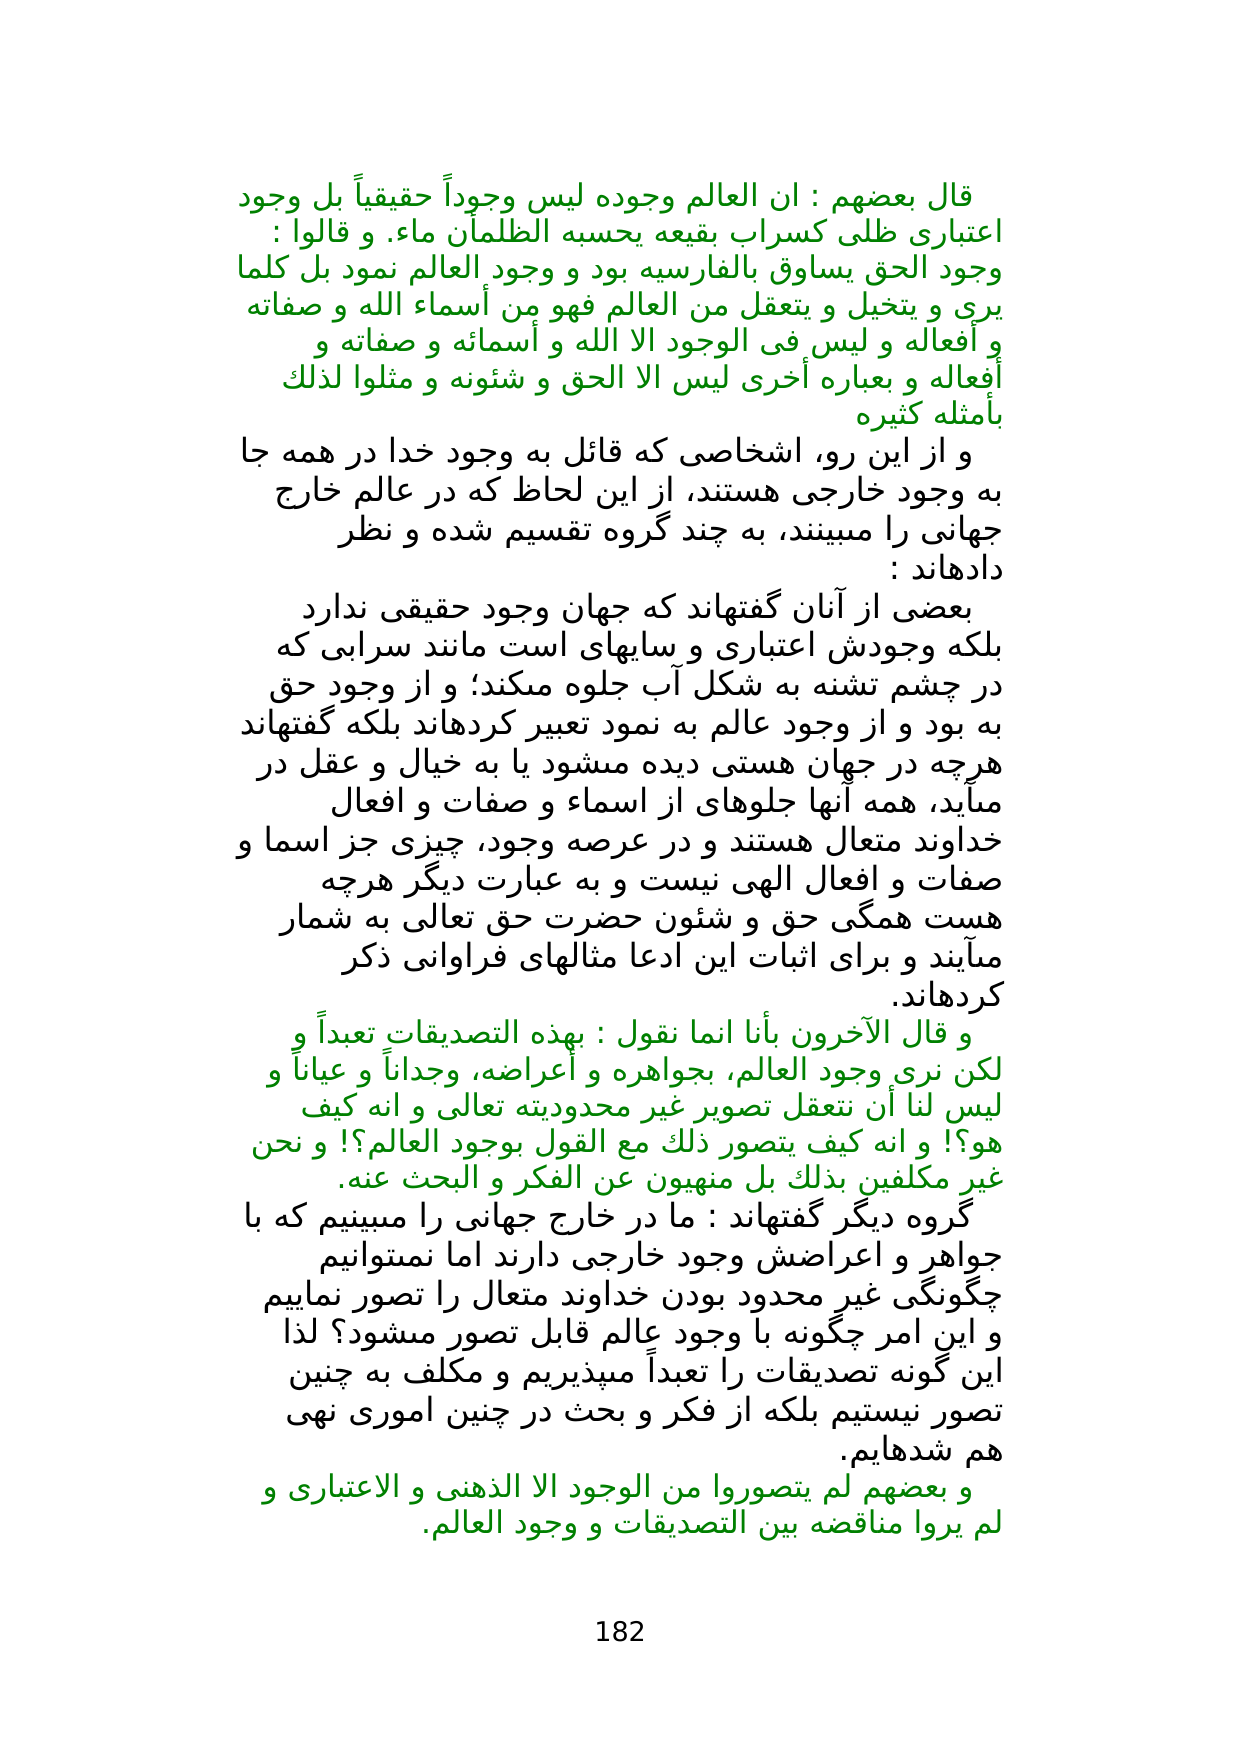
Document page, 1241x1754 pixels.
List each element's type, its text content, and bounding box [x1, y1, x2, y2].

text قال بعضهم : ان العالم وجوده ليس وجوداً حقيقياً بل وجود اعتبارى ظلى كسراب بقيعه يحسبه الظلمأن ماء. و قالوا : وجود الحق يساوق بالفارسيه بود و وجود العالم نمود بل كلما يرى و يتخيل و يتعقل من العالم فهو من أسماء الله و صفاته و أفعاله و ليس فى الوجود الا الله و أسمائه و صفاته و أفعاله و بعباره أخرى ليس الا الحق و شئونه و مثلوا لذلك بأمثله كثيره [236, 177, 1004, 432]
text و قال الآخرون بأنا انما نقول : بهذه التصديقات تعبداً و لكن نرى وجود العالم، بجواهره و أعراضه، وجداناً و عياناً و ليس لنا أن نتعقل تصوير غير محدوديته تعالى و انه كيف هو؟! و انه كيف يتصور ذلك مع القول بوجود العالم؟! و نحن غير مكلفين بذلك بل منهيون عن الفكر و البحث عنه. [236, 1014, 1004, 1196]
text و بعضهم لم يتصوروا من الوجود الا الذهنى و الاعتبارى و لم يروا مناقضه بين التصديقات و وجود العالم. [236, 1468, 1004, 1541]
text و از اين رو، اشخاصى كه قائل به وجود خدا در همه جا به وجود خارجى هستند، از اين لحاظ كه در عالم خارج جهانى را مى‏بينند، به چند گروه تقسيم شده و نظر داده‏اند : [236, 432, 1004, 587]
text گروه ديگر گفته‏اند : ما در خارج جهانى را مى‏بينيم كه با جواهر و اعراضش وجود خارجى دارند اما نمى‏توانيم چگونگى غير محدود بودن خداوند متعال را تصور نماييم و اين امر چگونه با وجود عالم قابل تصور مى‏شود؟ لذا اين گونه تصديقات را تعبداً مى‏پذيريم و مكلف به چنين تصور نيستيم‏ بلكه از فكر و بحث در چنين امورى نهى هم شده‏ايم. [236, 1196, 1004, 1468]
text بعضى از آنان گفته‏اند كه جهان وجود حقيقى ندارد بلكه وجودش اعتبارى و سايه‏اى است مانند سرابى كه در چشم تشنه به شكل آب جلوه مى‏كند؛ و از وجود حق به بود و از وجود عالم به نمود تعبير كرده‏اند بلكه گفته‏اند هرچه در جهان هستى ديده مى‏شود يا به خيال و عقل در مى‏آيد، همه آنها جلوه‏اى از اسماء و صفات و افعال خداوند متعال هستند و در عرصه وجود، چيزى جز اسما و صفات و افعال الهى نيست و به عبارت ديگر هرچه هست همگى حق و شئون حضرت حق تعالى به شمار مى‏آيند و براى اثبات اين ادعا مثال‏هاى فراوانى ذكر كرده‏اند. [236, 587, 1004, 1014]
